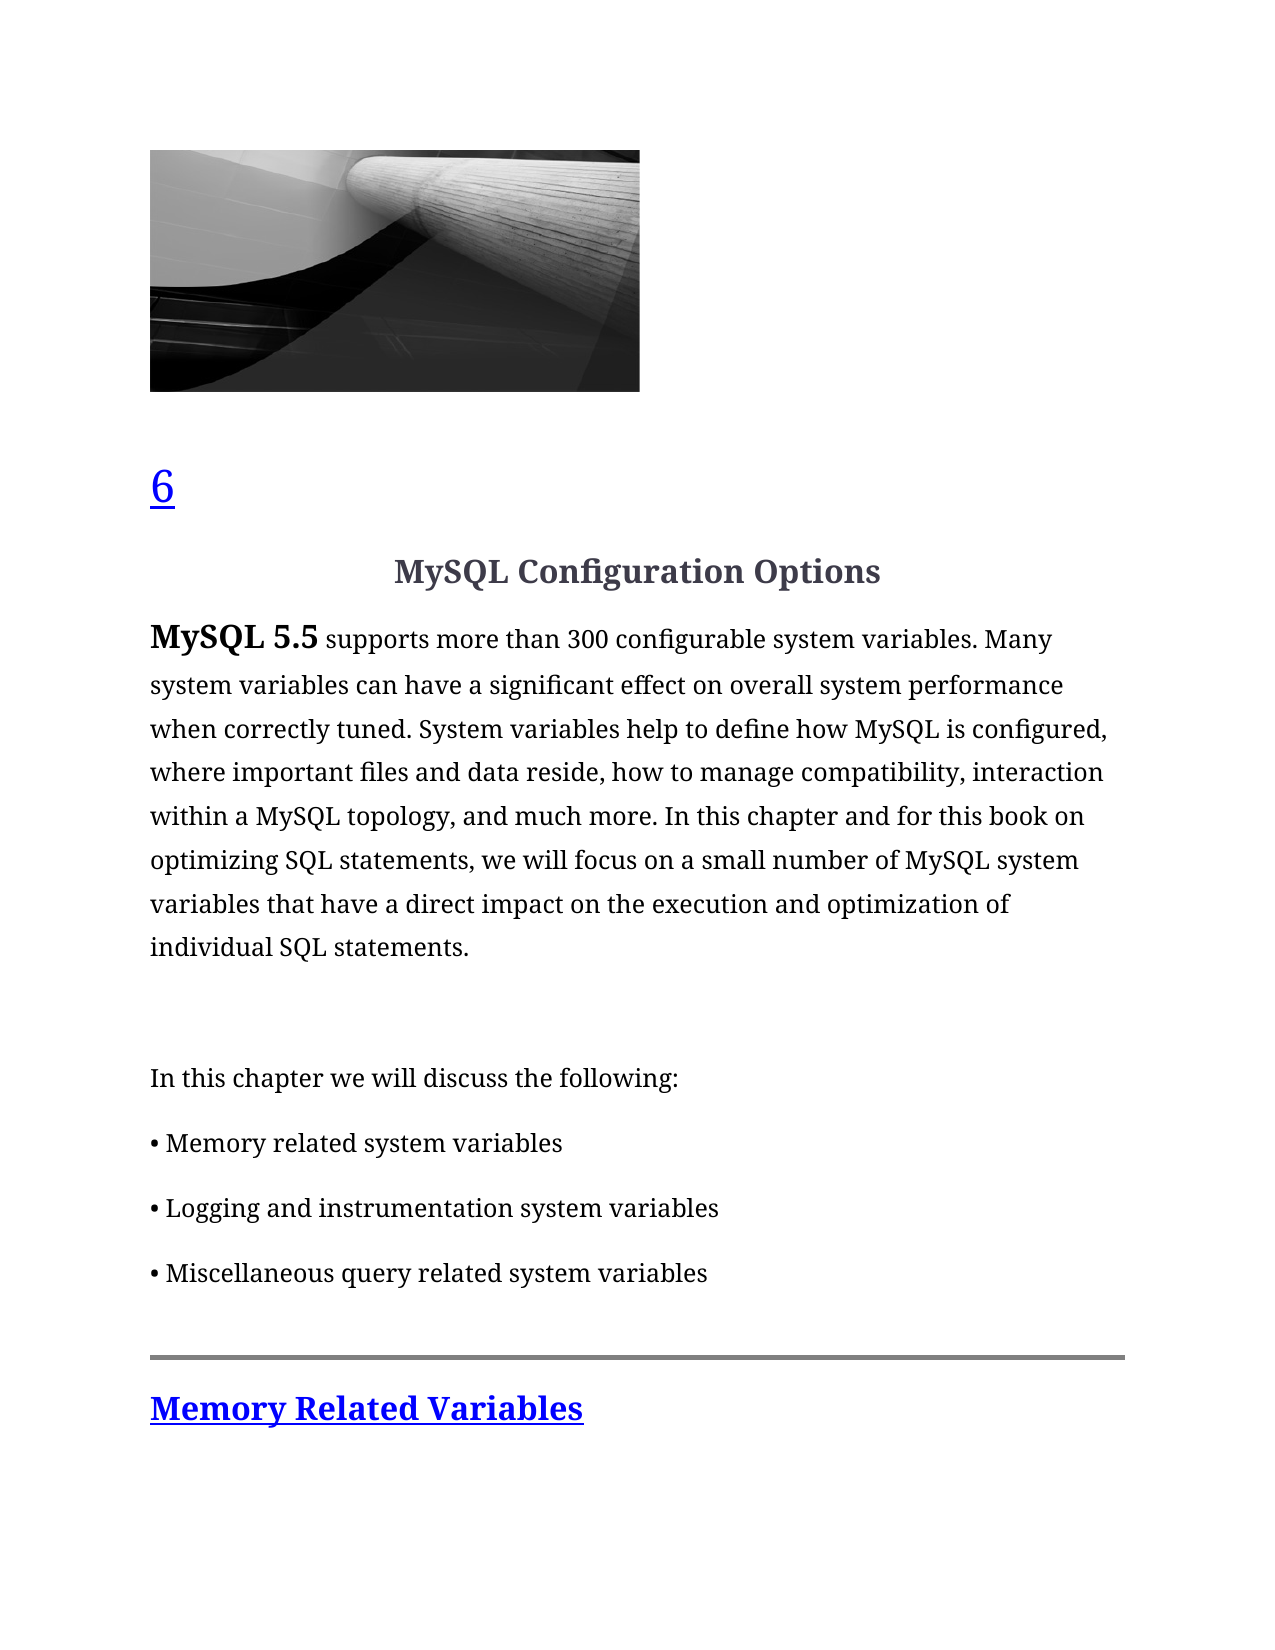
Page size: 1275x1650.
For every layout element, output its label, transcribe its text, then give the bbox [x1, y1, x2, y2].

subtitle Memory Related Variables [150, 1381, 1125, 1429]
picture [150, 150, 640, 392]
subtitle 6 [150, 447, 1125, 516]
text In this chapter we will discuss the following: [150, 1051, 1125, 1094]
subtitle MySQL Configuration Options [150, 544, 1125, 593]
text MySQL 5.5 supports more than 300 configurable system variables. Many system variables can have a significant effect on overall system performance when correctly tuned. System variables help to define how MySQL is configured, where important files and data reside, how to manage compatibility, interaction within a MySQL topology, and much more. In this chapter and for this book on optimizing SQL statements, we will focus on a small number of MySQL system variables that have a direct impact on the execution and optimization of individual SQL statements. [150, 614, 1125, 964]
text • Memory related system variables [150, 1116, 1125, 1159]
text • Miscellaneous query related system variables [150, 1246, 1125, 1290]
text • Logging and instrumentation system variables [150, 1181, 1125, 1224]
